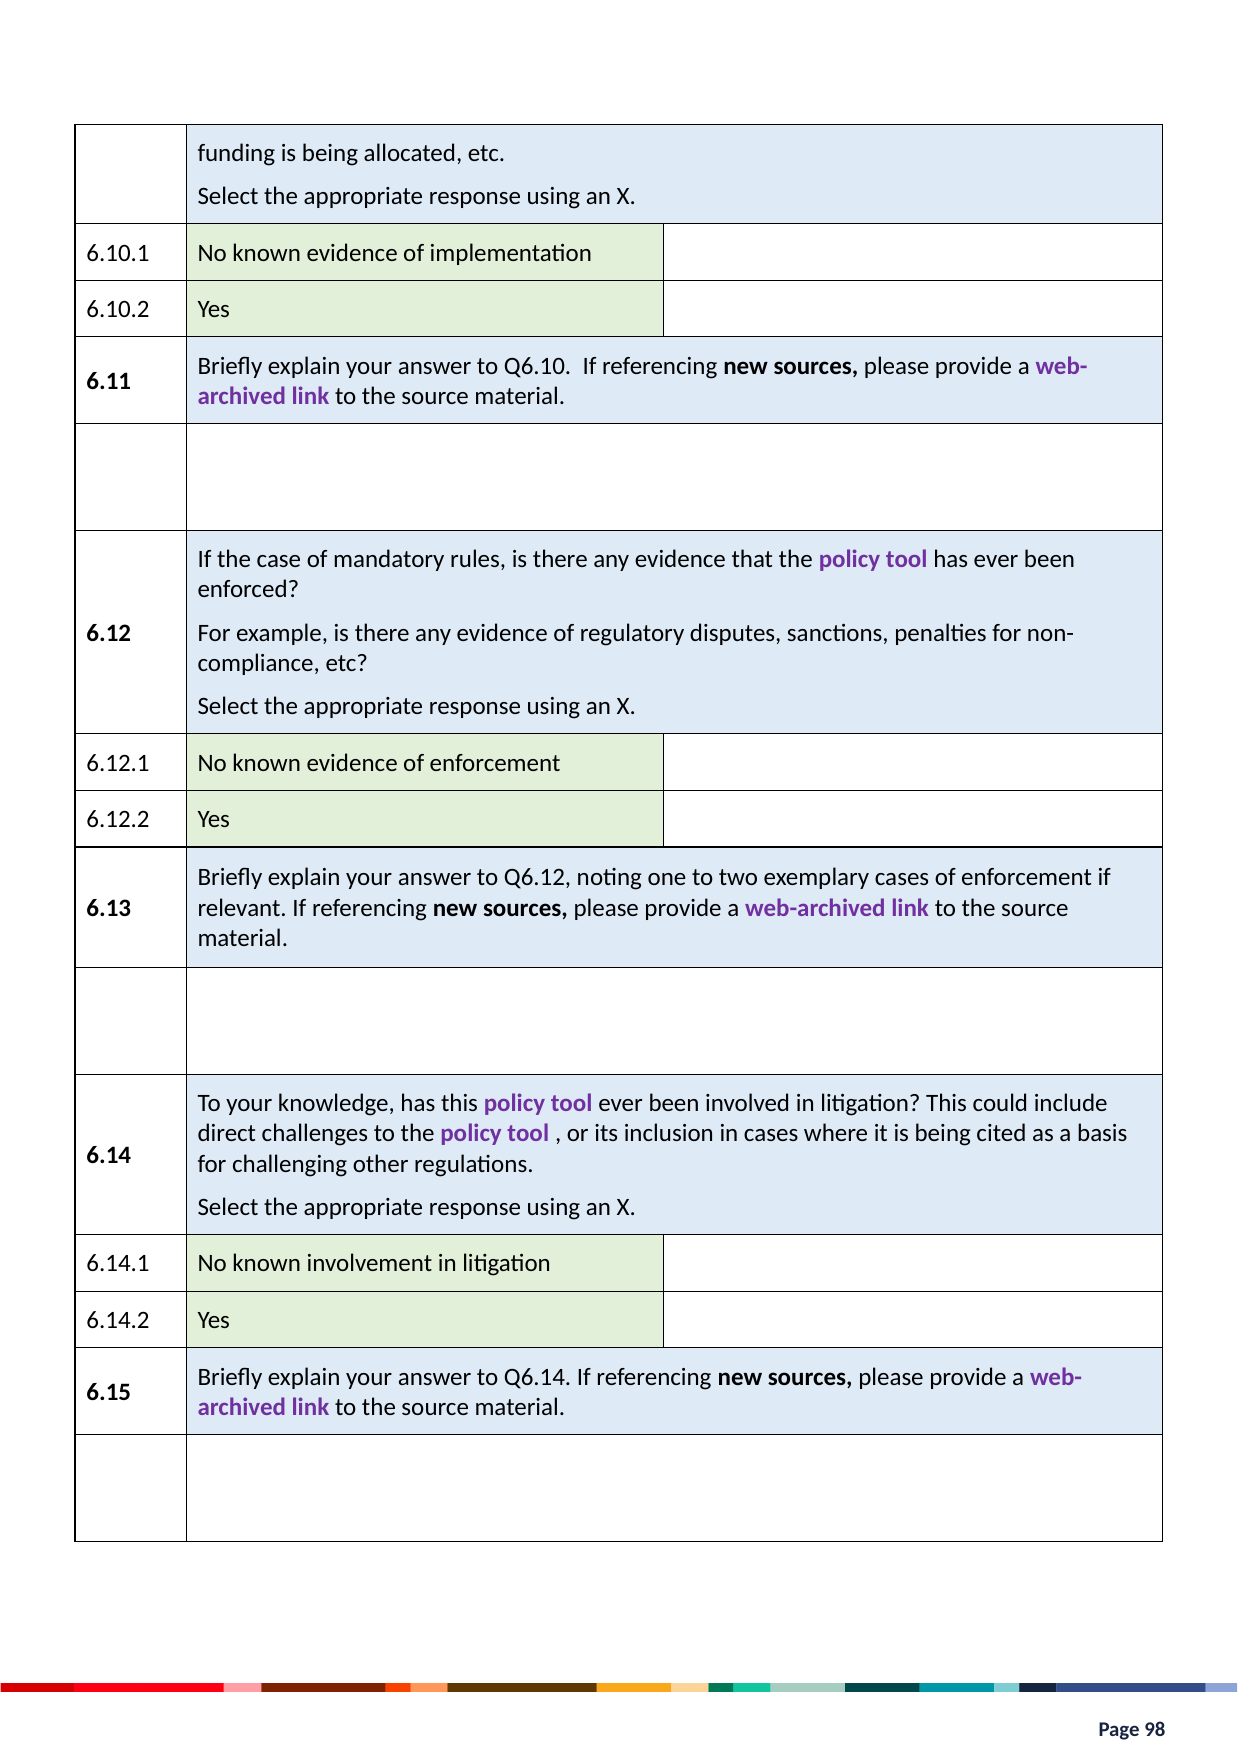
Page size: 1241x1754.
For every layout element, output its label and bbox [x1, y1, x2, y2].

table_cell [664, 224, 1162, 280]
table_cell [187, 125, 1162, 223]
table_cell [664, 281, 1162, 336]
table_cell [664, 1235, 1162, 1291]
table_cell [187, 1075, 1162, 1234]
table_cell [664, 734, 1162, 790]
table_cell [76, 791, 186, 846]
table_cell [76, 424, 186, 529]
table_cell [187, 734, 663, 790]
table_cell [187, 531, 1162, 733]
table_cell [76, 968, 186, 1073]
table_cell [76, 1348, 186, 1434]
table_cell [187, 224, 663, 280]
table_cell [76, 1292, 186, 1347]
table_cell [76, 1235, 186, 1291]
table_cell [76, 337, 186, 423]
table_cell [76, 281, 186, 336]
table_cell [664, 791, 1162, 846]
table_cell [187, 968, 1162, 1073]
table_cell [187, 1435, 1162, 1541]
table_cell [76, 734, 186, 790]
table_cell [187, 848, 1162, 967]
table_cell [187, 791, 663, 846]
picture [0, 1683, 1236, 1692]
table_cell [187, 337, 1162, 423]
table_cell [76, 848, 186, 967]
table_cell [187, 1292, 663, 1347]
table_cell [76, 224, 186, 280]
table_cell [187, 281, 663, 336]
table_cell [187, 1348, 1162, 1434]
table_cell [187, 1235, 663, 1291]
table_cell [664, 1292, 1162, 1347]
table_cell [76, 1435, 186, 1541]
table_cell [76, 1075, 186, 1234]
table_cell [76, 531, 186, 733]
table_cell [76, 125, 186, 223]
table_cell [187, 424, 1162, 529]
